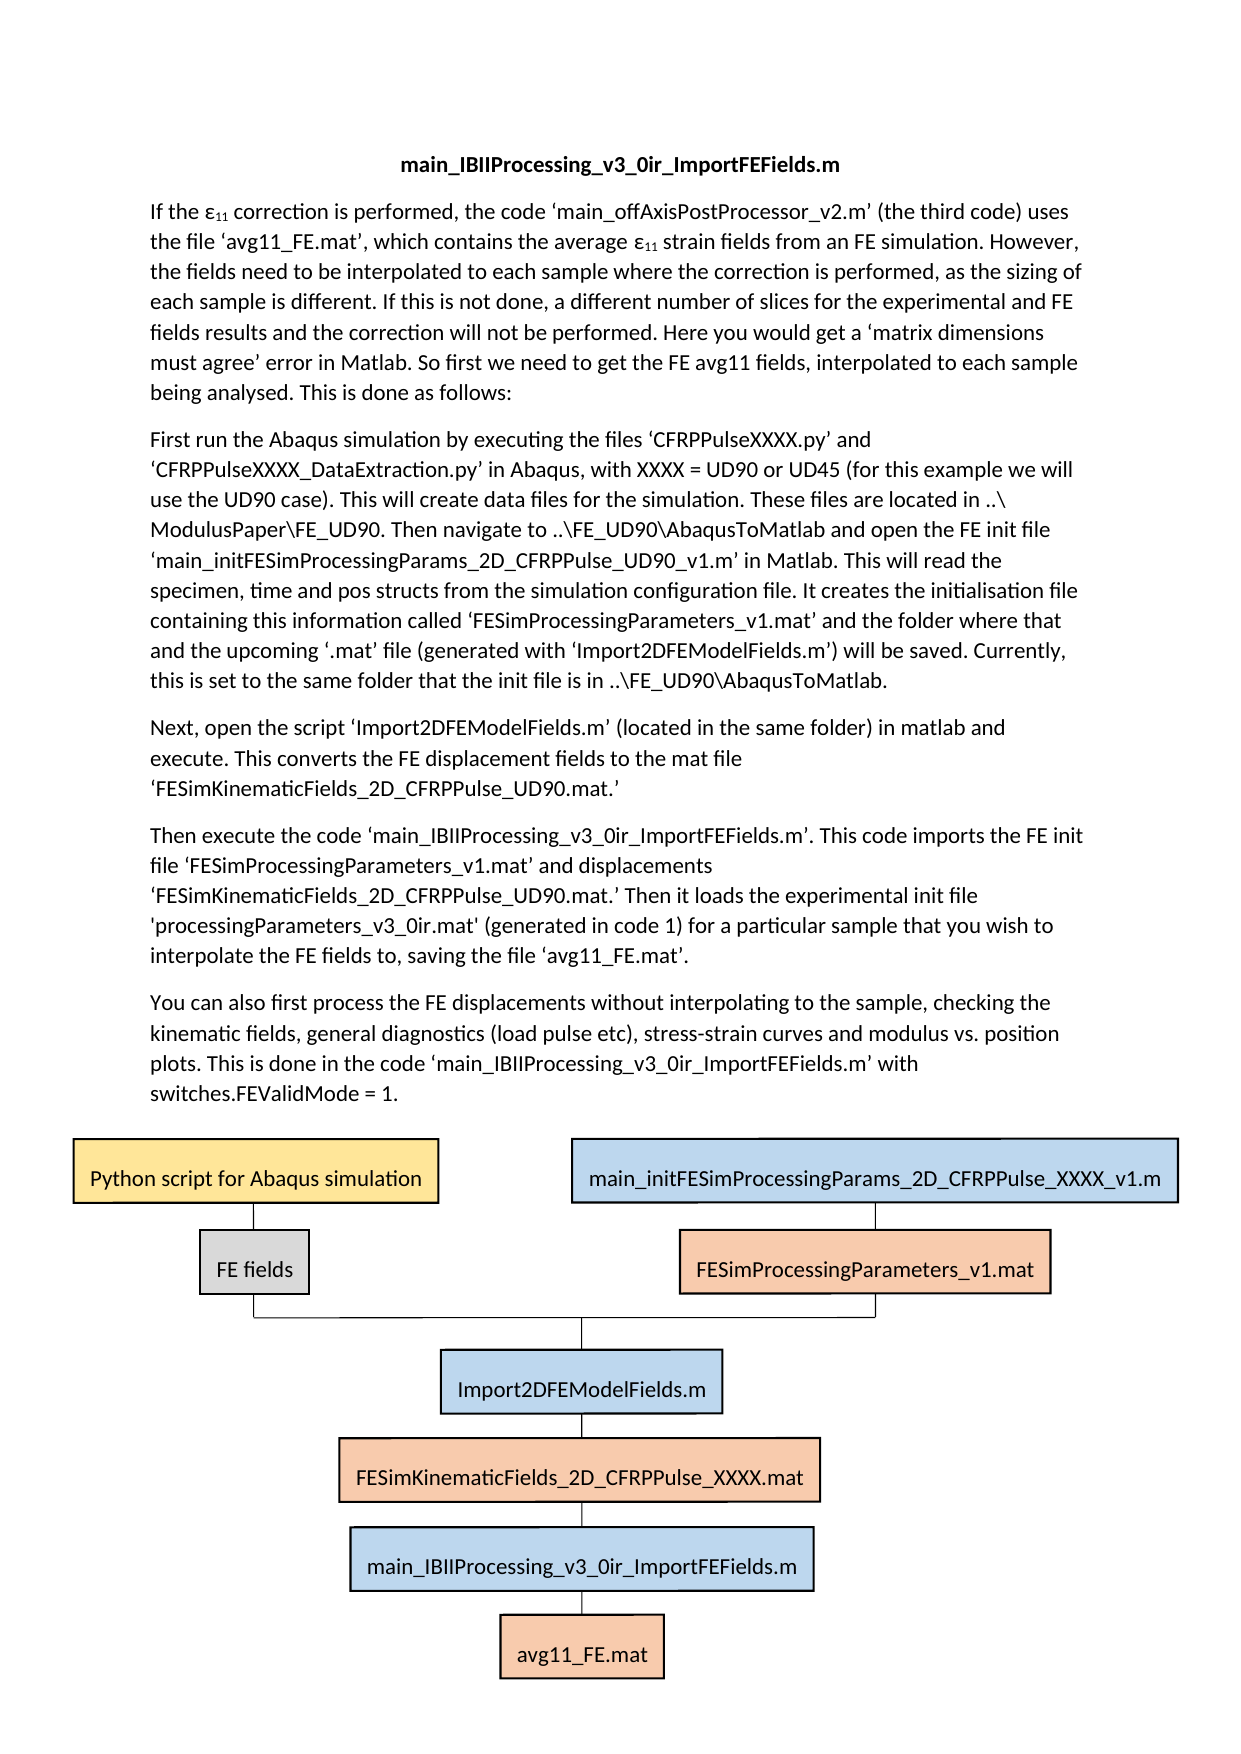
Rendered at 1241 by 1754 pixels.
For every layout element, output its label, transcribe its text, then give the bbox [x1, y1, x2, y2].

text First run the Abaqus simulation by executing the files ‘CFRPPulseXXXX.py’ and ‘CFRPPulseXXXX_DataExtraction.py’ in Abaqus, with XXXX = UD90 or UD45 (for this example we will use the UD90 case). This will create data files for the simulation. These files are located in ..\ModulusPaper\FE_UD90. Then navigate to ..\FE_UD90\AbaqusToMatlab and open the FE init file ‘main_initFESimProcessingParams_2D_CFRPPulse_UD90_v1.m’ in Matlab. This will read the specimen, time and pos structs from the simulation configuration file. It creates the initialisation file containing this information called ‘FESimProcessingParameters_v1.mat’ and the folder where that and the upcoming ‘.mat’ file (generated with ‘Import2DFEModelFields.m’) will be saved. Currently, this is set to the same folder that the init file is in ..\FE_UD90\AbaqusToMatlab. [150, 425, 1090, 695]
text If the ε11 correction is performed, the code ‘main_offAxisPostProcessor_v2.m’ (the third code) uses the file ‘avg11_FE.mat’, which contains the average ε11 strain fields from an FE simulation. However, the fields need to be interpolated to each sample where the correction is performed, as the sizing of each sample is different. If this is not done, a different number of slices for the experimental and FE fields results and the correction will not be performed. Here you would get a ‘matrix dimensions must agree’ error in Matlab. So first we need to get the FE avg11 fields, interpolated to each sample being analysed. This is done as follows: [150, 197, 1090, 406]
text main_IBIIProcessing_v3_0ir_ImportFEFields.m [150, 150, 1090, 178]
text Then execute the code ‘main_IBIIProcessing_v3_0ir_ImportFEFields.m’. This code imports the FE init file ‘FESimProcessingParameters_v1.mat’ and displacements ‘FESimKinematicFields_2D_CFRPPulse_UD90.mat.’ Then it loads the experimental init file 'processingParameters_v3_0ir.mat' (generated in code 1) for a particular sample that you wish to interpolate the FE fields to, saving the file ‘avg11_FE.mat’. [150, 821, 1090, 970]
text You can also first process the FE displacements without interpolating to the sample, checking the kinematic fields, general diagnostics (load pulse etc), stress-strain curves and modulus vs. position plots. This is done in the code ‘main_IBIIProcessing_v3_0ir_ImportFEFields.m’ with switches.FEValidMode = 1. [150, 988, 1090, 1107]
text Next, open the script ‘Import2DFEModelFields.m’ (located in the same folder) in matlab and execute. This converts the FE displacement fields to the mat file ‘FESimKinematicFields_2D_CFRPPulse_UD90.mat.’ [150, 713, 1090, 802]
